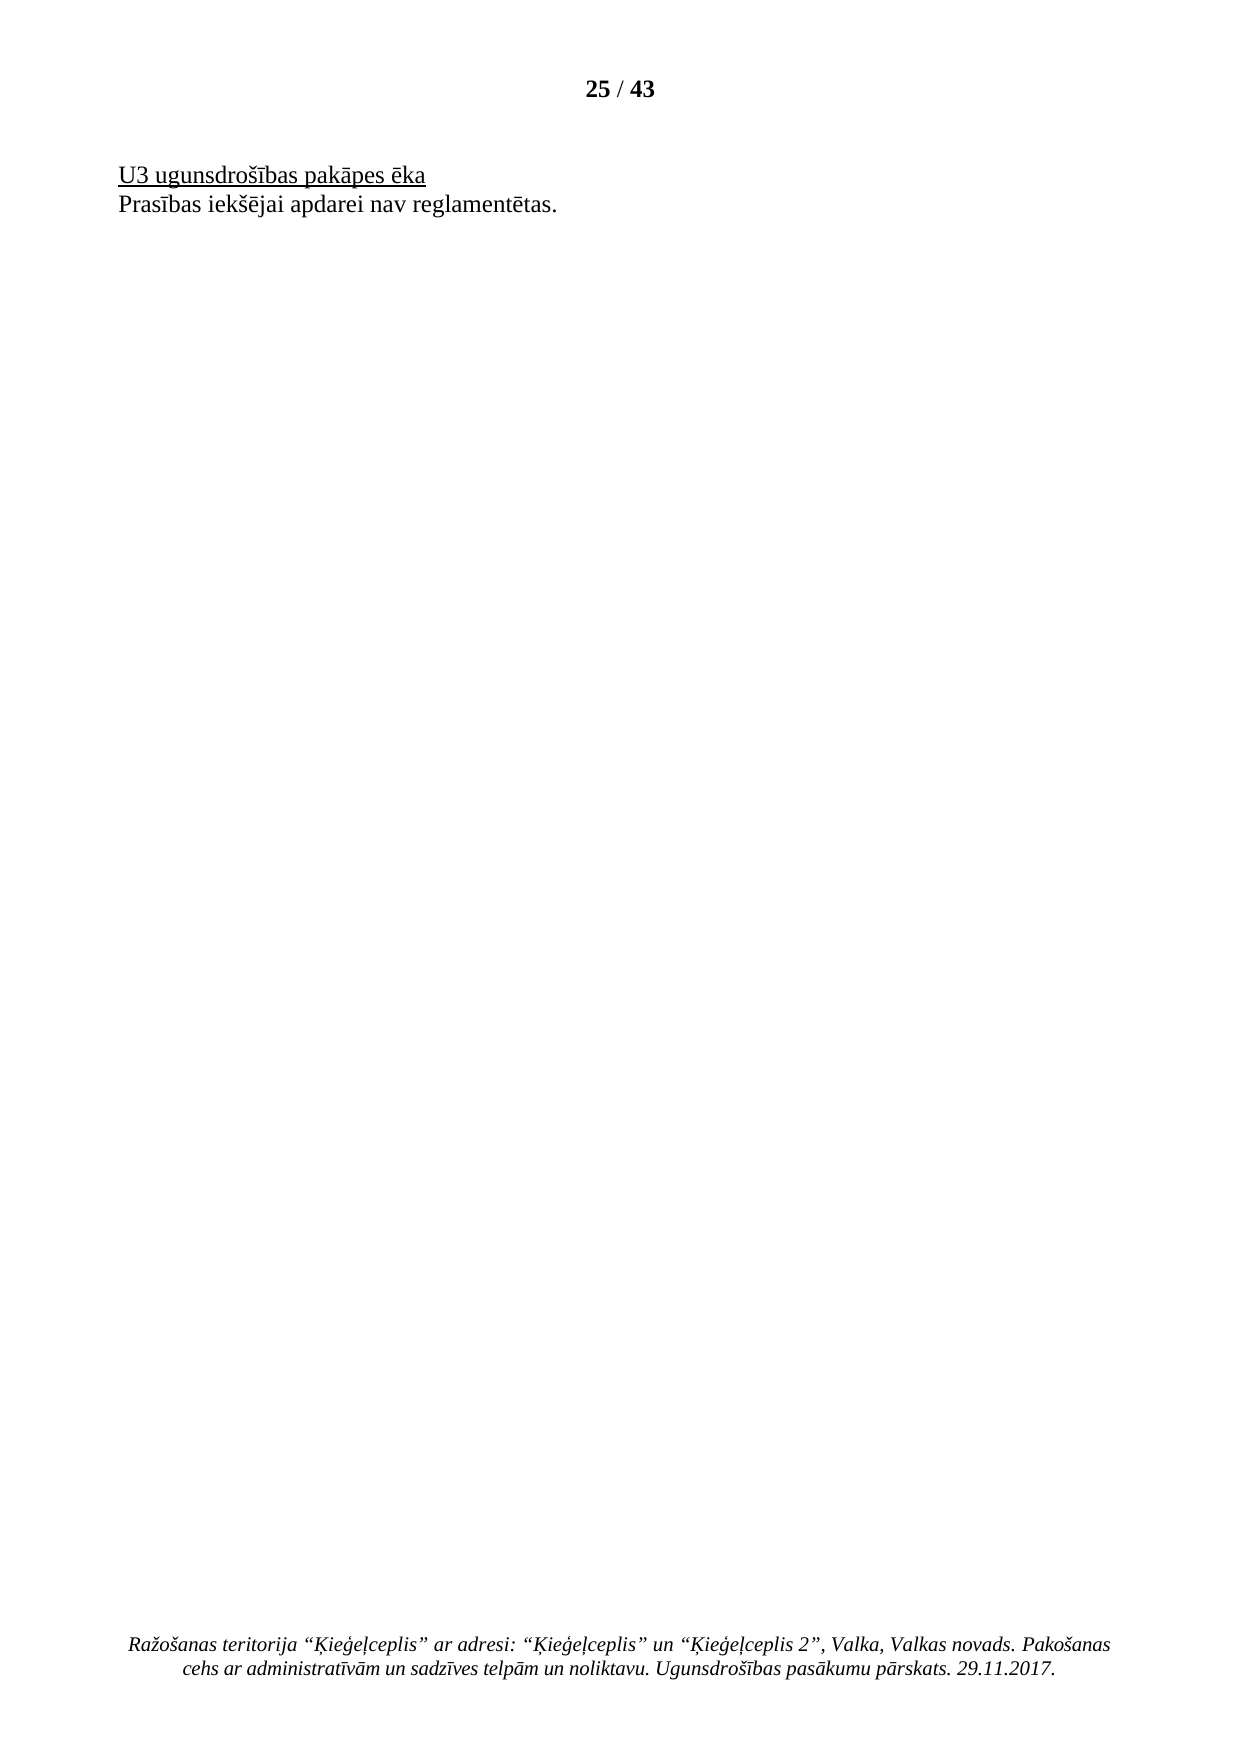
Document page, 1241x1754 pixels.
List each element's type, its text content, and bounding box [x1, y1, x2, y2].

text U3 ugunsdrošības pakāpes ēka [118, 160, 1122, 189]
text Prasības iekšējai apdarei nav reglamentētas. [118, 189, 1122, 218]
